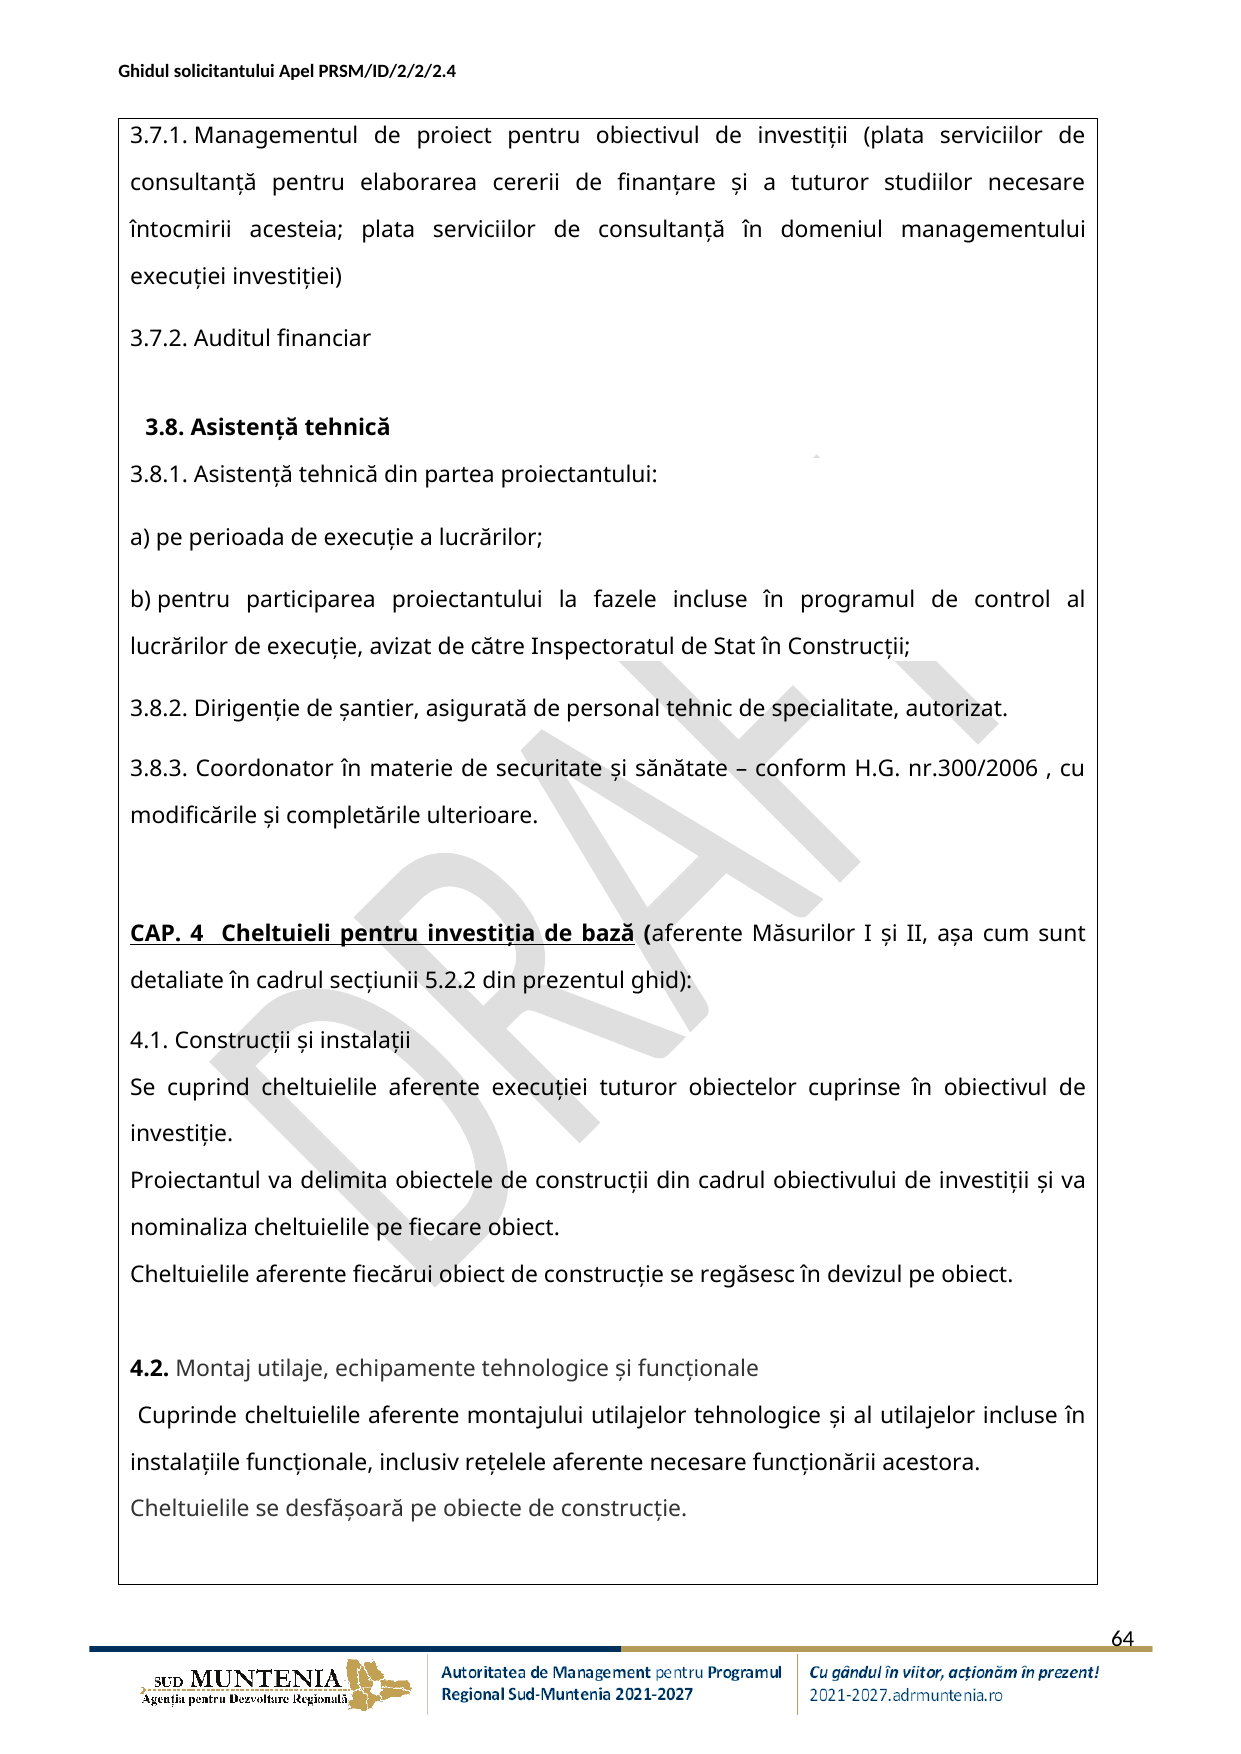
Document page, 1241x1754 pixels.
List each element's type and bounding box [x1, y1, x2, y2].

picture [89, 1646, 1153, 1715]
table_header [119, 119, 1097, 1584]
